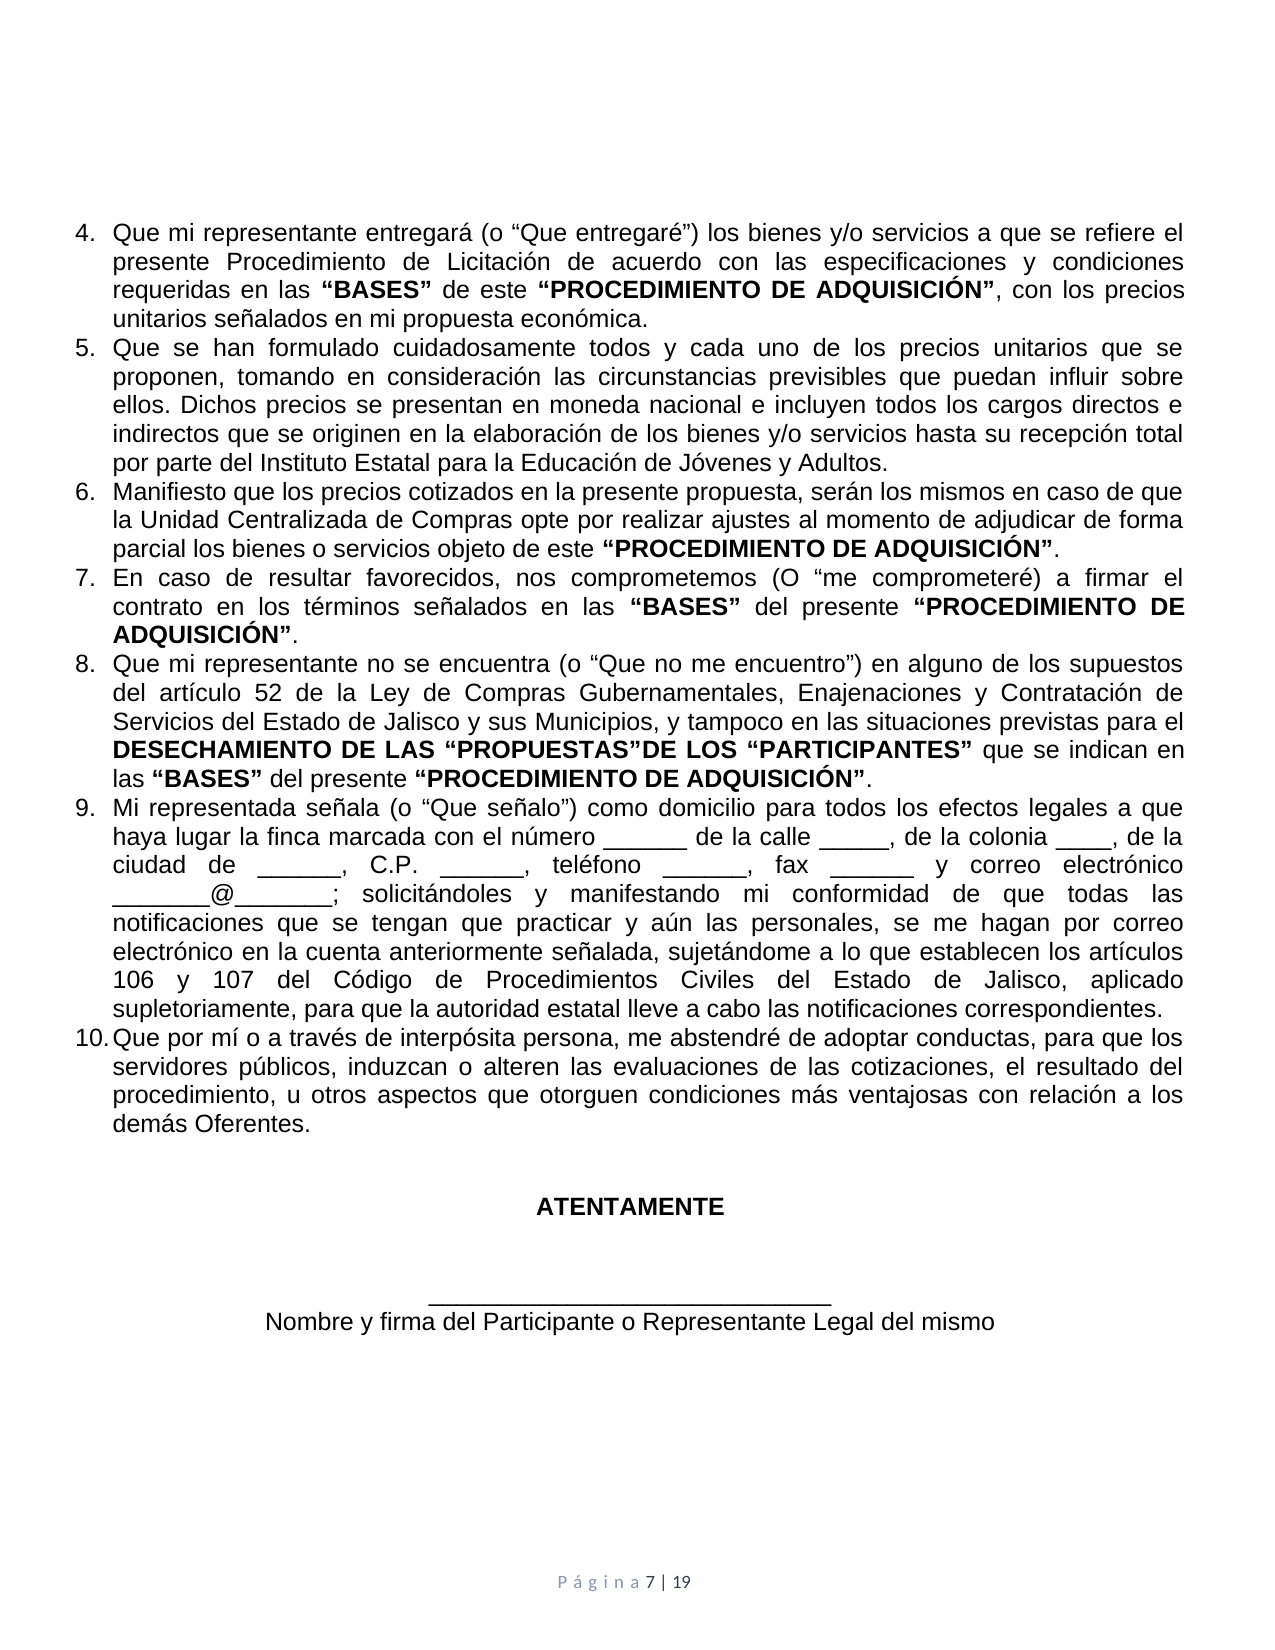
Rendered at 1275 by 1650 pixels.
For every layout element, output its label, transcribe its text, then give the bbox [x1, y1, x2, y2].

list Que mi representante no se encuentra (o “Que no me encuentro”) en alguno de los supuestos del artículo 52 de la Ley de Compras Gubernamentales, Enajenaciones y Contratación de Servicios del Estado de Jalisco y sus Municipios, y tampoco en las situaciones previstas para el DESECHAMIENTO DE LAS “PROPUESTAS”DE LOS “PARTICIPANTES” que se indican en las “BASES” del presente “PROCEDIMIENTO DE ADQUISICIÓN”. [75, 649, 1185, 793]
list Que por mí o a través de interpósita persona, me abstendré de adoptar conductas, para que los servidores públicos, induzcan o alteren las evaluaciones de las cotizaciones, el resultado del procedimiento, u otros aspectos que otorguen condiciones más ventajosas con relación a los demás Oferentes. [75, 1023, 1185, 1138]
list En caso de resultar favorecidos, nos comprometemos (O “me comprometeré) a firmar el contrato en los términos señalados en las “BASES” del presente “PROCEDIMIENTO DE ADQUISICIÓN”. [75, 563, 1185, 649]
list Manifiesto que los precios cotizados en la presente propuesta, serán los mismos en caso de que la Unidad Centralizada de Compras opte por realizar ajustes al momento de adjudicar de forma parcial los bienes o servicios objeto de este “PROCEDIMIENTO DE ADQUISICIÓN”. [75, 477, 1185, 563]
list Que se han formulado cuidadosamente todos y cada uno de los precios unitarios que se proponen, tomando en consideración las circunstancias previsibles que puedan influir sobre ellos. Dichos precios se presentan en moneda nacional e incluyen todos los cargos directos e indirectos que se originen en la elaboración de los bienes y/o servicios hasta su recepción total por parte del Instituto Estatal para la Educación de Jóvenes y Adultos. [75, 333, 1185, 477]
text ATENTAMENTE [75, 1192, 1185, 1221]
list Mi representada señala (o “Que señalo”) como domicilio para todos los efectos legales a que haya lugar la finca marcada con el número ______ de la calle _____, de la colonia ____, de la ciudad de ______, C.P. ______, teléfono ______, fax ______ y correo electrónico _______@_______; solicitándoles y manifestando mi conformidad de que todas las notificaciones que se tengan que practicar y aún las personales, se me hagan por correo electrónico en la cuenta anteriormente señalada, sujetándome a lo que establecen los artículos 106 y 107 del Código de Procedimientos Civiles del Estado de Jalisco, aplicado supletoriamente, para que la autoridad estatal lleve a cabo las notificaciones correspondientes. [75, 793, 1185, 1023]
text Nombre y firma del Participante o Representante Legal del mismo [75, 1307, 1185, 1336]
list Que mi representante entregará (o “Que entregaré”) los bienes y/o servicios a que se refiere el presente Procedimiento de Licitación de acuerdo con las especificaciones y condiciones requeridas en las “BASES” de este “PROCEDIMIENTO DE ADQUISICIÓN”, con los precios unitarios señalados en mi propuesta económica. [75, 218, 1185, 333]
text _____________________________ [75, 1278, 1185, 1307]
